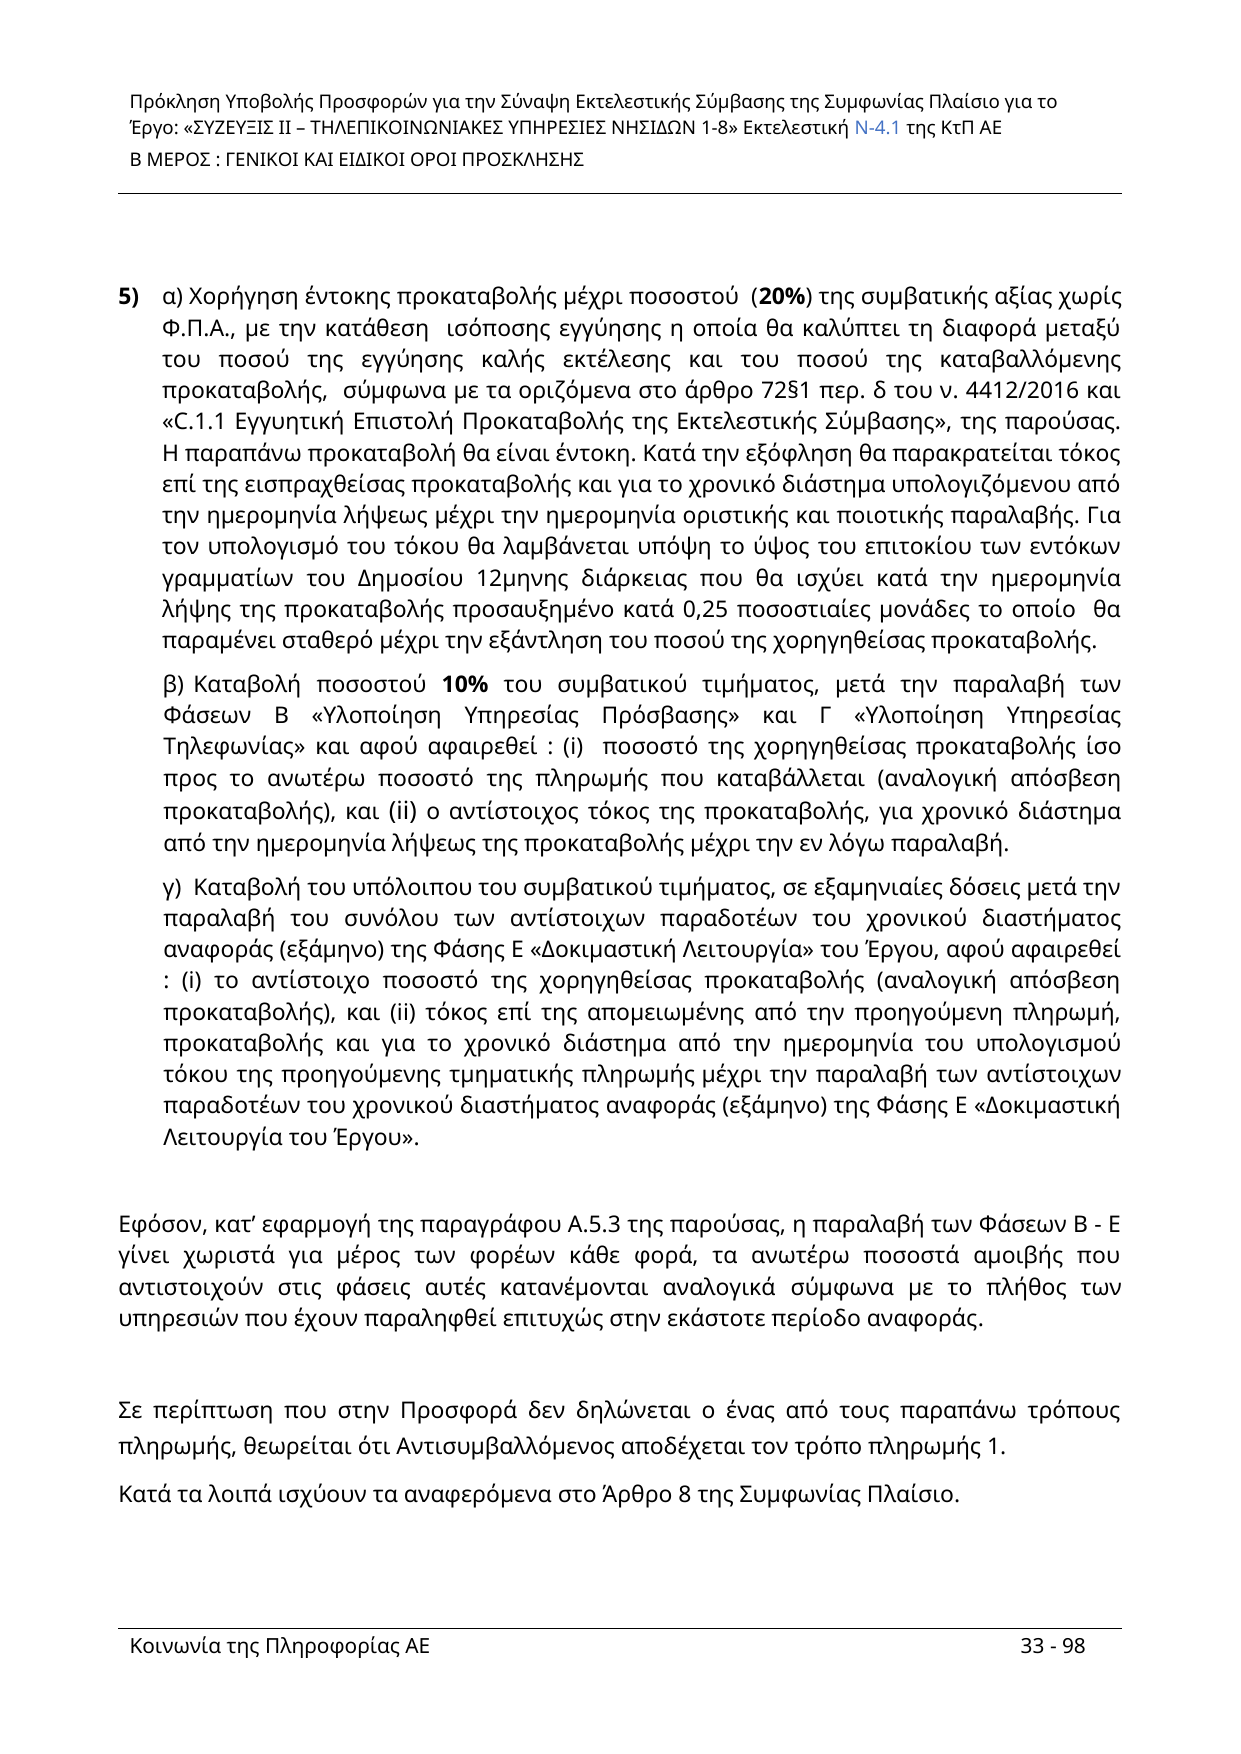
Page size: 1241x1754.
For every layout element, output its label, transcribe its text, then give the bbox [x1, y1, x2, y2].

list α) Χορήγηση έντοκης προκαταβολής μέχρι ποσοστού (20%) της συμβατικής αξίας χωρίς Φ.Π.Α., με την κατάθεση ισόποσης εγγύησης η οποία θα καλύπτει τη διαφορά μεταξύ του ποσού της εγγύησης καλής εκτέλεσης και του ποσού της καταβαλλόμενης προκαταβολής, σύμφωνα με τα οριζόμενα στο άρθρο 72§1 περ. δ του ν. 4412/2016 και «C.1.1 Εγγυητική Επιστολή Προκαταβολής της Εκτελεστικής Σύμβασης», της παρούσας. Η παραπάνω προκαταβολή θα είναι έντοκη. Κατά την εξόφληση θα παρακρατείται τόκος επί της εισπραχθείσας προκαταβολής και για το χρονικό διάστημα υπολογιζόμενου από την ημερομηνία λήψεως μέχρι την ημερομηνία οριστικής και ποιοτικής παραλαβής. Για τον υπολογισμό του τόκου θα λαμβάνεται υπόψη το ύψος του επιτοκίου των εντόκων γραμματίων του Δημοσίου 12μηνης διάρκειας που θα ισχύει κατά την ημερομηνία λήψης της προκαταβολής προσαυξημένο κατά 0,25 ποσοστιαίες μονάδες το οποίο θα παραμένει σταθερό μέχρι την εξάντληση του ποσού της χορηγηθείσας προκαταβολής. [118, 280, 1122, 655]
text Εφόσον, κατ’ εφαρμογή της παραγράφου Α.5.3 της παρούσας, η παραλαβή των Φάσεων Β - Ε γίνει χωριστά για μέρος των φορέων κάθε φορά, τα ανωτέρω ποσοστά αμοιβής που αντιστοιχούν στις φάσεις αυτές κατανέμονται αναλογικά σύμφωνα με το πλήθος των υπηρεσιών που έχουν παραληφθεί επιτυχώς στην εκάστοτε περίοδο αναφοράς. [118, 1208, 1122, 1333]
text Σε περίπτωση που στην Προσφορά δεν δηλώνεται ο ένας από τους παραπάνω τρόπους πληρωμής, θεωρείται ότι Αντισυμβαλλόμενος αποδέχεται τον τρόπο πληρωμής 1. [118, 1394, 1122, 1461]
text γ) Καταβολή του υπόλοιπου του συμβατικού τιμήματος, σε εξαμηνιαίες δόσεις μετά την παραλαβή του συνόλου των αντίστοιχων παραδοτέων του χρονικού διαστήματος αναφοράς (εξάμηνο) της Φάσης Ε «Δοκιμαστική Λειτουργία» του Έργου, αφού αφαιρεθεί : (i) το αντίστοιχο ποσοστό της χορηγηθείσας προκαταβολής (αναλογική απόσβεση προκαταβολής), και (ii) τόκος επί της απομειωμένης από την προηγούμενη πληρωμή, προκαταβολής και για το χρονικό διάστημα από την ημερομηνία του υπολογισμού τόκου της προηγούμενης τμηματικής πληρωμής μέχρι την παραλαβή των αντίστοιχων παραδοτέων του χρονικού διαστήματος αναφοράς (εξάμηνο) της Φάσης Ε «Δοκιμαστική Λειτουργία του Έργου». [162, 871, 1122, 1152]
text β) Καταβολή ποσοστού 10% του συμβατικού τιμήματος, μετά την παραλαβή των Φάσεων Β «Υλοποίηση Υπηρεσίας Πρόσβασης» και Γ «Υλοποίηση Υπηρεσίας Τηλεφωνίας» και αφού αφαιρεθεί : (i) ποσοστό της χορηγηθείσας προκαταβολής ίσο προς το ανωτέρω ποσοστό της πληρωμής που καταβάλλεται (αναλογική απόσβεση προκαταβολής), και (ii) ο αντίστοιχος τόκος της προκαταβολής, για χρονικό διάστημα από την ημερομηνία λήψεως της προκαταβολής μέχρι την εν λόγω παραλαβή. [162, 668, 1122, 858]
text Κατά τα λοιπά ισχύουν τα αναφερόμενα στο Άρθρο 8 της Συμφωνίας Πλαίσιο. [118, 1478, 1122, 1509]
